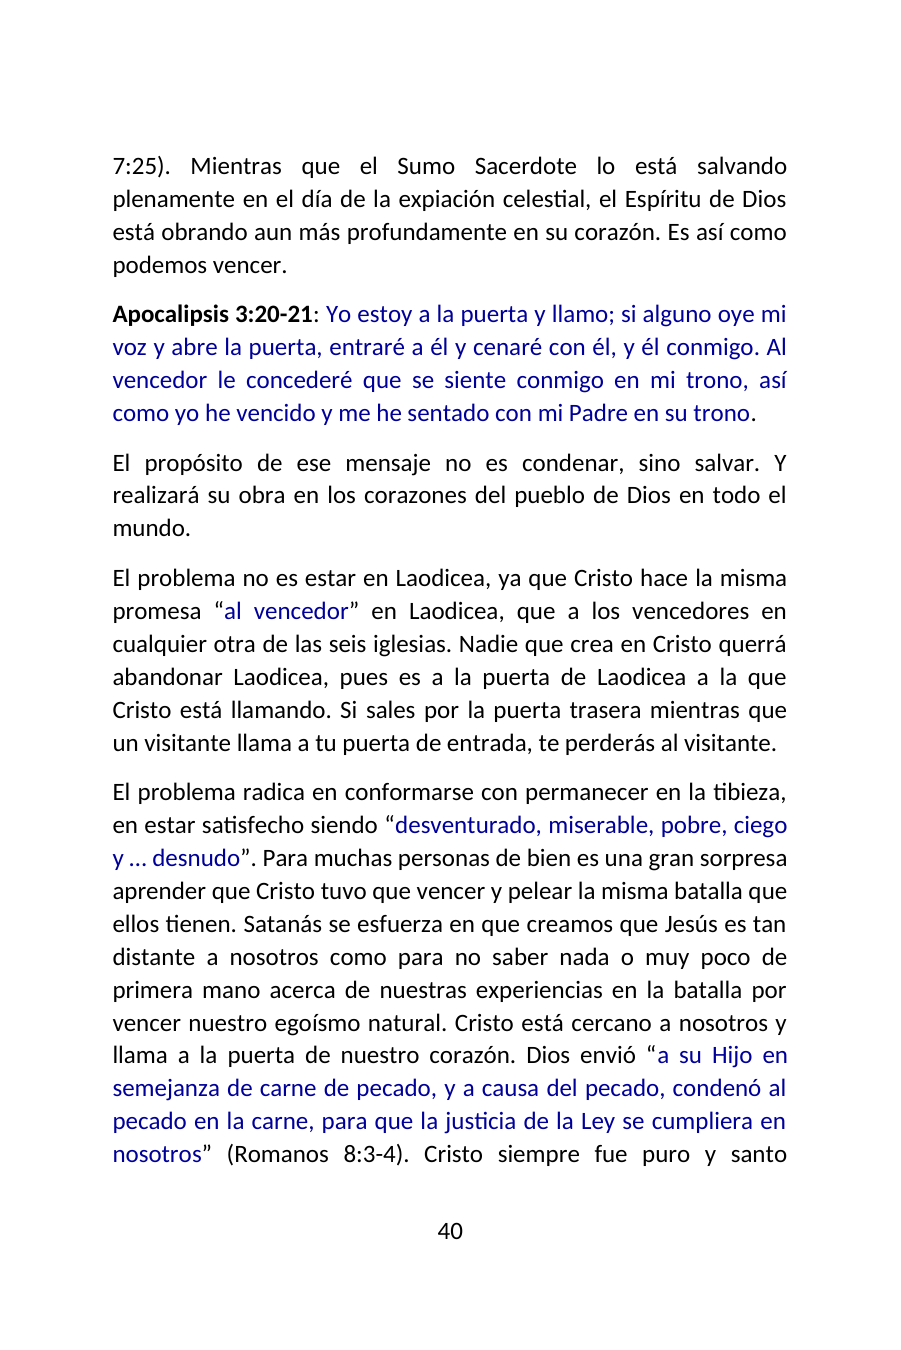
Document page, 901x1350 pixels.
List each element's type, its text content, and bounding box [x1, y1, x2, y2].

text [112, 150, 788, 279]
text Apocalipsis 3:20-21: Yo estoy a la puerta y llamo; si alguno oye mi voz y abre la puerta, entraré a él y cenaré con él, y él conmigo. Al vencedor le concederé que se siente conmigo en mi trono, así como yo he vencido y me he sentado con mi Padre en su trono. [112, 298, 788, 428]
text El propósito de ese mensaje no es condenar, sino salvar. Y realizará su obra en los corazones del pueblo de Dios en todo el mundo. [112, 447, 788, 543]
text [112, 776, 788, 1169]
text El problema no es estar en Laodicea, ya que Cristo hace la misma promesa “al vencedor” en Laodicea, que a los vencedores en cualquier otra de las seis iglesias. Nadie que crea en Cristo querrá abandonar Laodicea, pues es a la puerta de Laodicea a la que Cristo está llamando. Si sales por la puerta trasera mientras que un visitante llama a tu puerta de entrada, te perderás al visitante. [112, 562, 788, 757]
